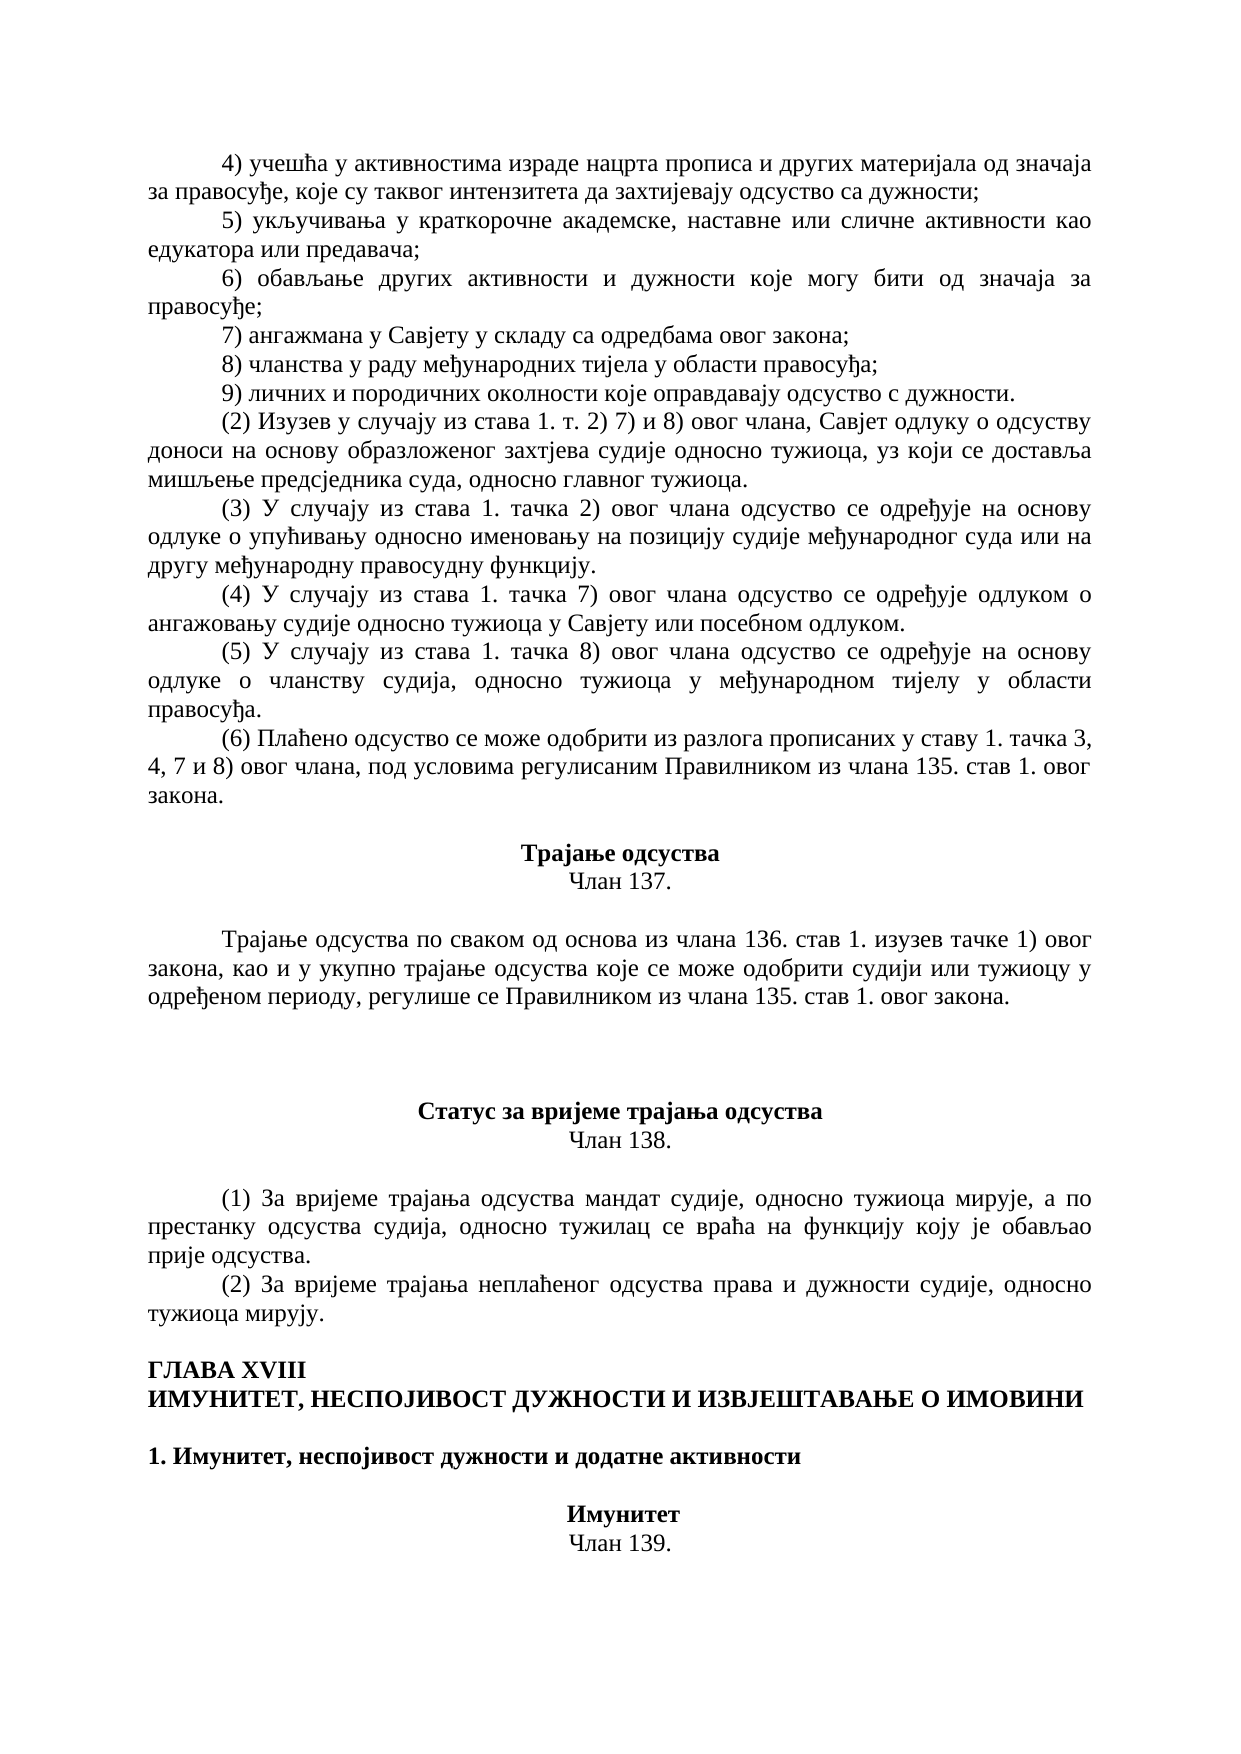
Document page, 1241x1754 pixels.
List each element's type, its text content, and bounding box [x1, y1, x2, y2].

text 9) личних и породичних околности које оправдавају одсуство с дужности. [148, 378, 1093, 406]
text Трајање одсуства по сваком од основа из члана 136. став 1. изузев тачке 1) овог закона, као и у укупно трајање одсуства које се може одобрити судији или тужиоцу у одређеном периоду, регулише се Правилником из члана 135. став 1. овог закона. [148, 924, 1093, 1010]
text Имунитет [148, 1499, 1093, 1528]
text (6) Плаћено одсуство се може одобрити из разлога прописаних у ставу 1. тачка 3, 4, 7 и 8) овог члана, под условима регулисаним Правилником из члана 135. став 1. овог закона. [148, 723, 1093, 809]
text Члан 138. [148, 1125, 1093, 1154]
text ИМУНИТЕТ, НЕСПОЈИВОСТ ДУЖНОСТИ И ИЗВЈЕШТАВАЊЕ О ИМОВИНИ [148, 1384, 1093, 1413]
text Члан 139. [148, 1528, 1093, 1556]
text Статус за вријеме трајања одсуства [148, 1096, 1093, 1125]
text ГЛАВА XVIII [148, 1355, 1093, 1384]
text 7) ангажмана у Савјету у складу са одредбама овог закона; [148, 320, 1093, 349]
text Трајање одсуства [148, 838, 1093, 866]
text (2) Изузев у случају из става 1. т. 2) 7) и 8) овог члана, Савјет одлуку о одсуству доноси на основу образложеног захтјева судије односно тужиоца, уз који се доставља мишљење предсједника суда, односно главног тужиоца. [148, 406, 1093, 493]
text 5) укључивања у краткорочне академске, наставне или сличне активности као едукатора или предавача; [148, 205, 1093, 263]
text Члан 137. [148, 866, 1093, 895]
text 8) чланства у раду међународних тијела у области правосуђа; [148, 349, 1093, 378]
text (5) У случају из става 1. тачка 8) овог члана одсуство се одређује на основу одлуке о чланству судија, односно тужиоца у међународном тијелу у области правосуђа. [148, 636, 1093, 723]
text 4) учешћа у активностима израде нацрта прописа и других материјала од значаја за правосуђе, које су таквог интензитета да захтијевају одсуство са дужности; [148, 148, 1093, 205]
text (3) У случају из става 1. тачка 2) овог члана одсуство се одређује на основу одлуке о упућивању односно именовању на позицију судије међународног суда или на другу међународну правосудну функцију. [148, 493, 1093, 579]
text 6) обављање других активности и дужности које могу бити од значаја за правосуђе; [148, 263, 1093, 320]
text (1) За вријеме трајања одсуства мандат судије, односно тужиоца мирује, а по престанку одсуства судија, односно тужилац се враћа на функцију коју је обављао прије одсуства. [148, 1183, 1093, 1269]
text (2) За вријеме трајања неплаћеног одсуства права и дужности судије, односно тужиоца мирују. [148, 1269, 1093, 1326]
text 1. Имунитет, неспојивост дужности и додатне активности [148, 1441, 1093, 1470]
text (4) У случају из става 1. тачка 7) овог члана одсуство се одређује одлуком о ангажовању судије односно тужиоца у Савјету или посебном одлуком. [148, 579, 1093, 636]
